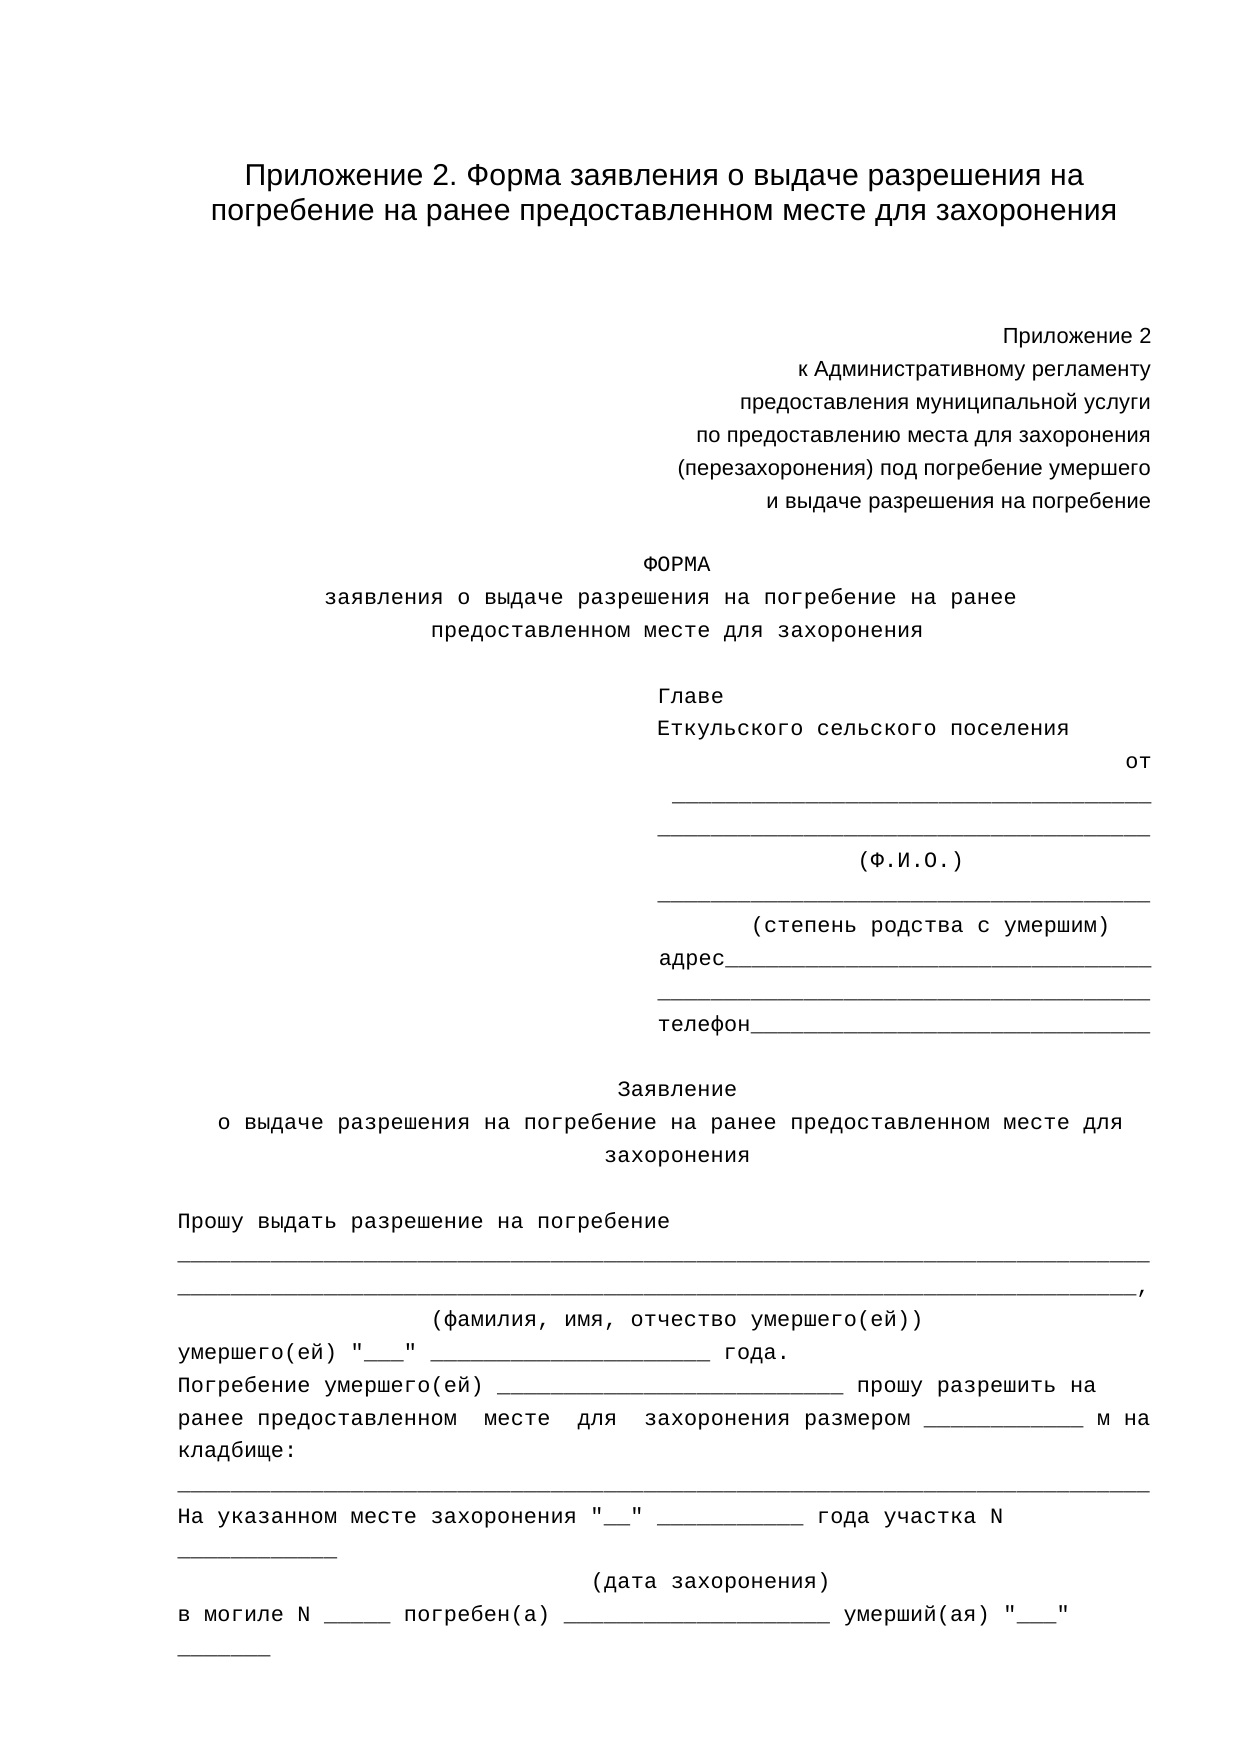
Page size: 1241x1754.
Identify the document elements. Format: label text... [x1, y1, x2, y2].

text (дата захоронения) [177, 1563, 1152, 1596]
text телефон______________________________ [177, 1005, 1152, 1038]
text Прошу выдать разрешение на погребение _________________________________________________________________________________________________________________________________________________, [177, 1169, 1152, 1300]
text Приложение 2 к Административному регламенту предоставления муниципальной услуги по предоставлению места для захоронения (перезахоронения) под погребение умершего и выдаче разрешения на погребение [177, 250, 1152, 513]
text Погребение умершего(ей) __________________________ прошу разрешить на ранее предоставленном месте для захоронения размером ____________ м на [177, 1366, 1152, 1431]
text На указанном месте захоронения "__" ___________ года участка N ____________ [177, 1497, 1152, 1563]
text предоставленном месте для захоронения [177, 611, 1152, 644]
text (степень родства с умершим) [177, 906, 1152, 939]
text (фамилия, имя, отчество умершего(ей)) [177, 1300, 1152, 1333]
text _____________________________________ [177, 874, 1152, 906]
text (Ф.И.О.) [177, 841, 1152, 874]
text в могиле N _____ погребен(а) ____________________ умерший(ая) "___" _______ [177, 1596, 1152, 1661]
text Приложение 2. Форма заявления о выдаче разрешения на погребение на ранее предоставленном месте для захоронения [177, 157, 1152, 227]
text от ____________________________________ [177, 742, 1152, 808]
text Главе [177, 644, 1152, 709]
text _________________________________________________________________________ [177, 1464, 1152, 1497]
text о выдаче разрешения на погребение на ранее предоставленном месте для [177, 1103, 1152, 1136]
text умершего(ей) "___" _____________________ года. [177, 1333, 1152, 1366]
text _____________________________________ [177, 808, 1152, 841]
text Еткульского сельского поселения [177, 709, 1152, 742]
text кладбище: [177, 1431, 1152, 1464]
text адрес________________________________ [177, 939, 1152, 972]
text заявления о выдаче разрешения на погребение на ранее [177, 578, 1152, 611]
text захоронения [177, 1136, 1152, 1169]
text _____________________________________ [177, 972, 1152, 1005]
text Заявление [177, 1038, 1152, 1103]
text ФОРМА [177, 513, 1152, 578]
